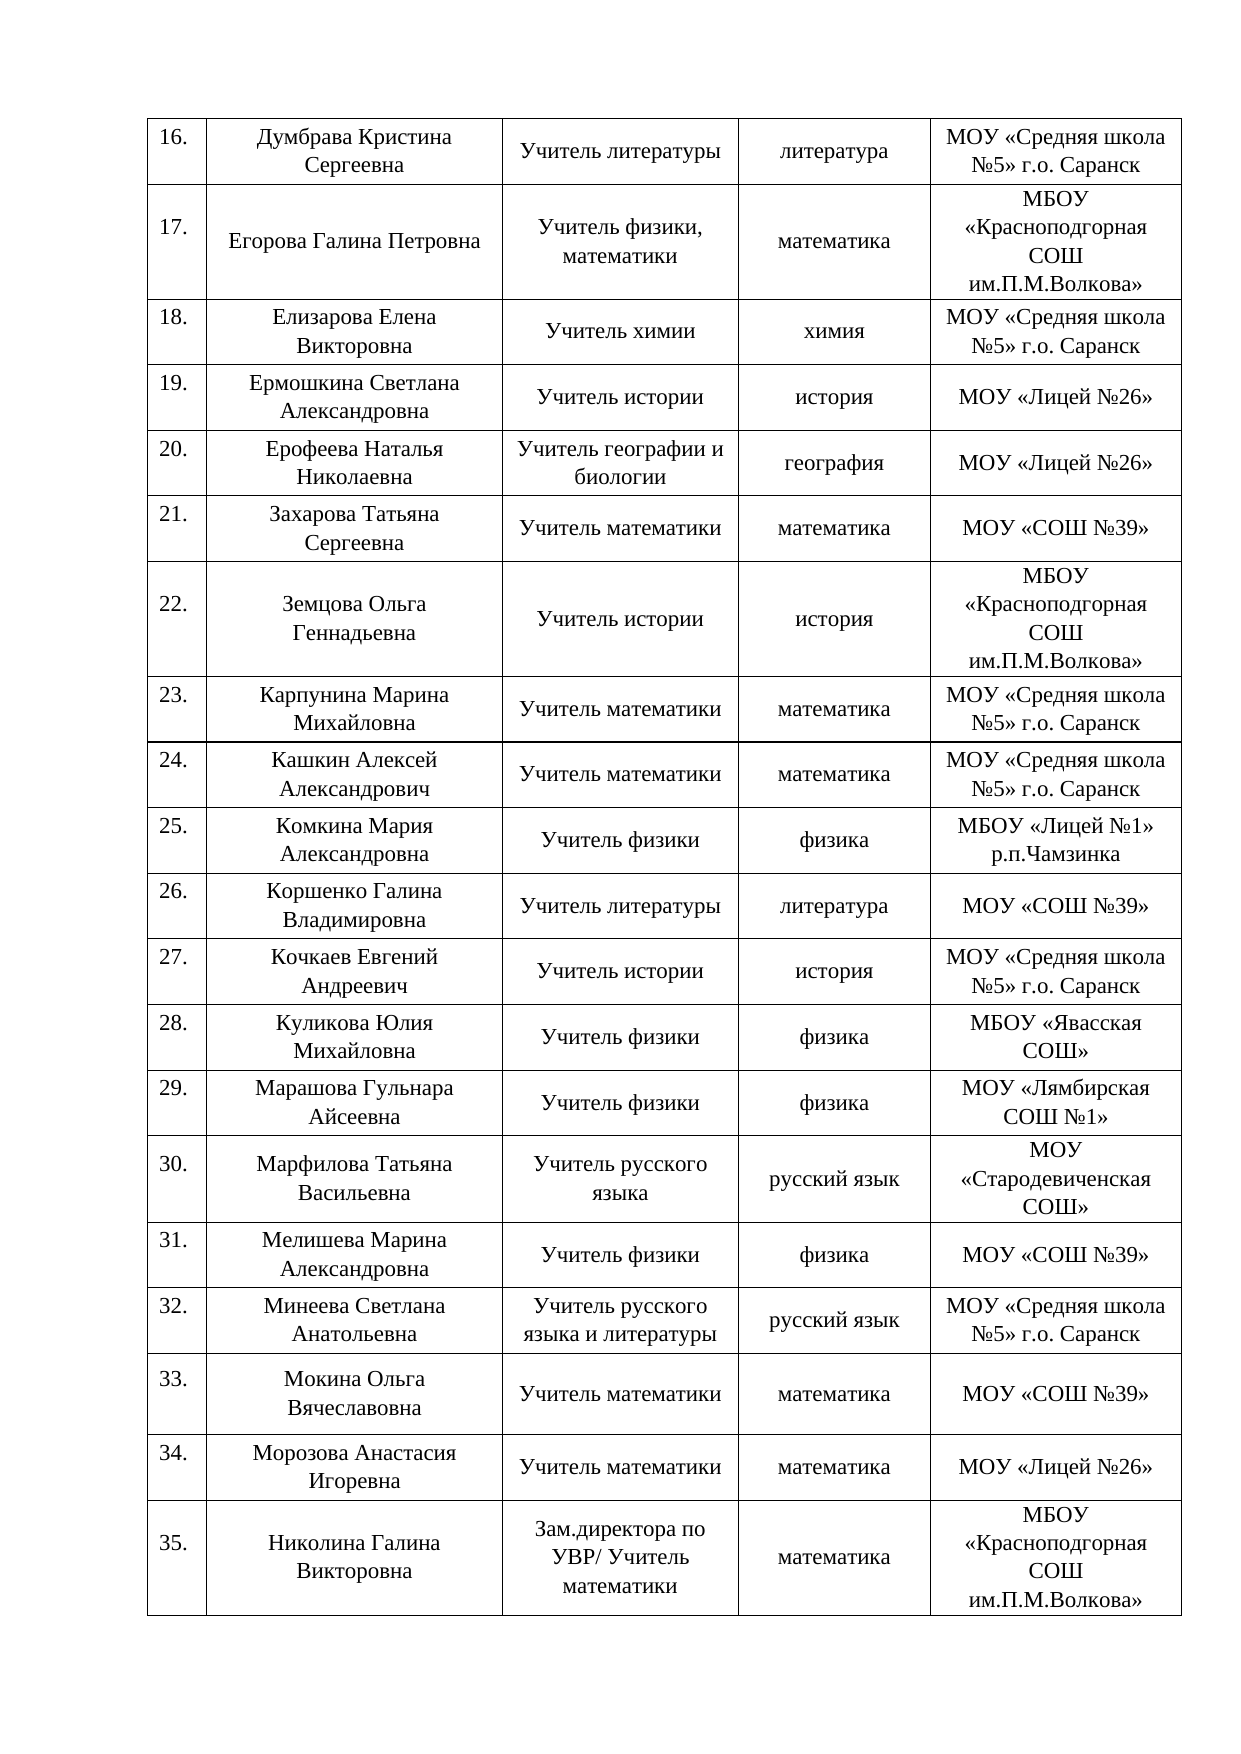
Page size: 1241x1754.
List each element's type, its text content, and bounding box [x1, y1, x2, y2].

table_cell математика [739, 496, 930, 561]
table_cell русский язык [739, 1288, 930, 1353]
table_cell Елизарова Елена Викторовна [207, 300, 502, 364]
table_cell русский язык [739, 1136, 930, 1222]
table_cell Учитель литературы [503, 119, 738, 184]
table_cell история [739, 562, 930, 676]
table_cell история [739, 365, 930, 430]
table_cell МОУ «Средняя школа №5» г.о. Саранск [931, 119, 1181, 184]
table_cell [148, 1501, 206, 1614]
table_cell Комкина Мария Александровна [207, 808, 502, 873]
table_cell Учитель математики [503, 677, 738, 741]
table_cell МОУ «Средняя школа №5» г.о. Саранск [931, 300, 1181, 364]
table_cell Учитель математики [503, 1354, 738, 1434]
table_cell МОУ «Лицей №26» [931, 365, 1181, 430]
table_cell МОУ «Лямбирская СОШ №1» [931, 1071, 1181, 1135]
table_cell литература [739, 119, 930, 184]
table_cell история [739, 939, 930, 1004]
table_cell [148, 808, 206, 873]
table_cell Учитель физики [503, 1005, 738, 1069]
table_cell [148, 874, 206, 938]
table_cell Марашова Гульнара Айсеевна [207, 1071, 502, 1135]
table_cell [148, 1136, 206, 1222]
table_cell МОУ «Стародевиченская СОШ» [931, 1136, 1181, 1222]
table_cell Морозова Анастасия Игоревна [207, 1435, 502, 1500]
table_cell Зам.директора по УВР/ Учитель математики [503, 1501, 738, 1614]
table_cell [148, 300, 206, 364]
table_cell Учитель физики [503, 808, 738, 873]
table_cell МБОУ «Красноподгорная СОШ им.П.М.Волкова» [931, 185, 1181, 298]
table_cell математика [739, 1435, 930, 1500]
table_cell математика [739, 743, 930, 807]
table_cell физика [739, 808, 930, 873]
table_cell [148, 677, 206, 741]
table_cell химия [739, 300, 930, 364]
table_cell Марфилова Татьяна Васильевна [207, 1136, 502, 1222]
table_cell Учитель физики [503, 1223, 738, 1287]
table_cell [148, 365, 206, 430]
table_cell МБОУ «Красноподгорная СОШ им.П.М.Волкова» [931, 562, 1181, 676]
table_cell [148, 496, 206, 561]
table_cell Учитель истории [503, 939, 738, 1004]
table_cell Учитель истории [503, 365, 738, 430]
table_cell МОУ «Средняя школа №5» г.о. Саранск [931, 1288, 1181, 1353]
table_cell [148, 1435, 206, 1500]
table_cell Ерофеева Наталья Николаевна [207, 431, 502, 495]
table_cell физика [739, 1223, 930, 1287]
table_cell Учитель русского языка [503, 1136, 738, 1222]
table_cell [148, 119, 206, 184]
table_cell Кочкаев Евгений Андреевич [207, 939, 502, 1004]
table_cell Мелишева Марина Александровна [207, 1223, 502, 1287]
table_cell Кашкин Алексей Александрович [207, 743, 502, 807]
table_cell МБОУ «Красноподгорная СОШ им.П.М.Волкова» [931, 1501, 1181, 1614]
table_cell Коршенко Галина Владимировна [207, 874, 502, 938]
table_cell Ермошкина Светлана Александровна [207, 365, 502, 430]
table_cell математика [739, 1354, 930, 1434]
table_cell Думбрава Кристина Сергеевна [207, 119, 502, 184]
table_cell Учитель химии [503, 300, 738, 364]
table_cell Егорова Галина Петровна [207, 185, 502, 298]
table_cell МОУ «Лицей №26» [931, 431, 1181, 495]
table_cell Карпунина Марина Михайловна [207, 677, 502, 741]
table_cell [148, 431, 206, 495]
table_cell Земцова Ольга Геннадьевна [207, 562, 502, 676]
table_cell Учитель истории [503, 562, 738, 676]
table_cell Захарова Татьяна Сергеевна [207, 496, 502, 561]
table_cell МОУ «СОШ №39» [931, 496, 1181, 561]
table_cell [148, 1071, 206, 1135]
table_cell Николина Галина Викторовна [207, 1501, 502, 1614]
table_cell Мокина Ольга Вячеславовна [207, 1354, 502, 1434]
table_cell МБОУ «Явасская СОШ» [931, 1005, 1181, 1069]
table_cell физика [739, 1071, 930, 1135]
table_cell география [739, 431, 930, 495]
table_cell МОУ «Лицей №26» [931, 1435, 1181, 1500]
table_cell математика [739, 677, 930, 741]
table_cell Куликова Юлия Михайловна [207, 1005, 502, 1069]
table_cell литература [739, 874, 930, 938]
table_cell [148, 562, 206, 676]
table_cell математика [739, 185, 930, 298]
table_cell Учитель математики [503, 743, 738, 807]
table_cell Минеева Светлана Анатольевна [207, 1288, 502, 1353]
table_cell Учитель географии и биологии [503, 431, 738, 495]
table_cell Учитель физики, математики [503, 185, 738, 298]
table_cell [148, 743, 206, 807]
table_cell МОУ «СОШ №39» [931, 1354, 1181, 1434]
table_cell [148, 1223, 206, 1287]
table_cell МОУ «Средняя школа №5» г.о. Саранск [931, 939, 1181, 1004]
table_cell Учитель математики [503, 496, 738, 561]
table_cell МОУ «Средняя школа №5» г.о. Саранск [931, 743, 1181, 807]
table_cell Учитель математики [503, 1435, 738, 1500]
table_cell Учитель русского языка и литературы [503, 1288, 738, 1353]
table_cell [148, 1005, 206, 1069]
table_cell МБОУ «Лицей №1» р.п.Чамзинка [931, 808, 1181, 873]
table_cell Учитель физики [503, 1071, 738, 1135]
table_cell Учитель литературы [503, 874, 738, 938]
table_cell [148, 939, 206, 1004]
table_cell МОУ «СОШ №39» [931, 1223, 1181, 1287]
table_cell физика [739, 1005, 930, 1069]
table_cell МОУ «Средняя школа №5» г.о. Саранск [931, 677, 1181, 741]
table_cell МОУ «СОШ №39» [931, 874, 1181, 938]
table_cell [148, 1354, 206, 1434]
table_cell математика [739, 1501, 930, 1614]
table_cell [148, 185, 206, 298]
table_cell [148, 1288, 206, 1353]
